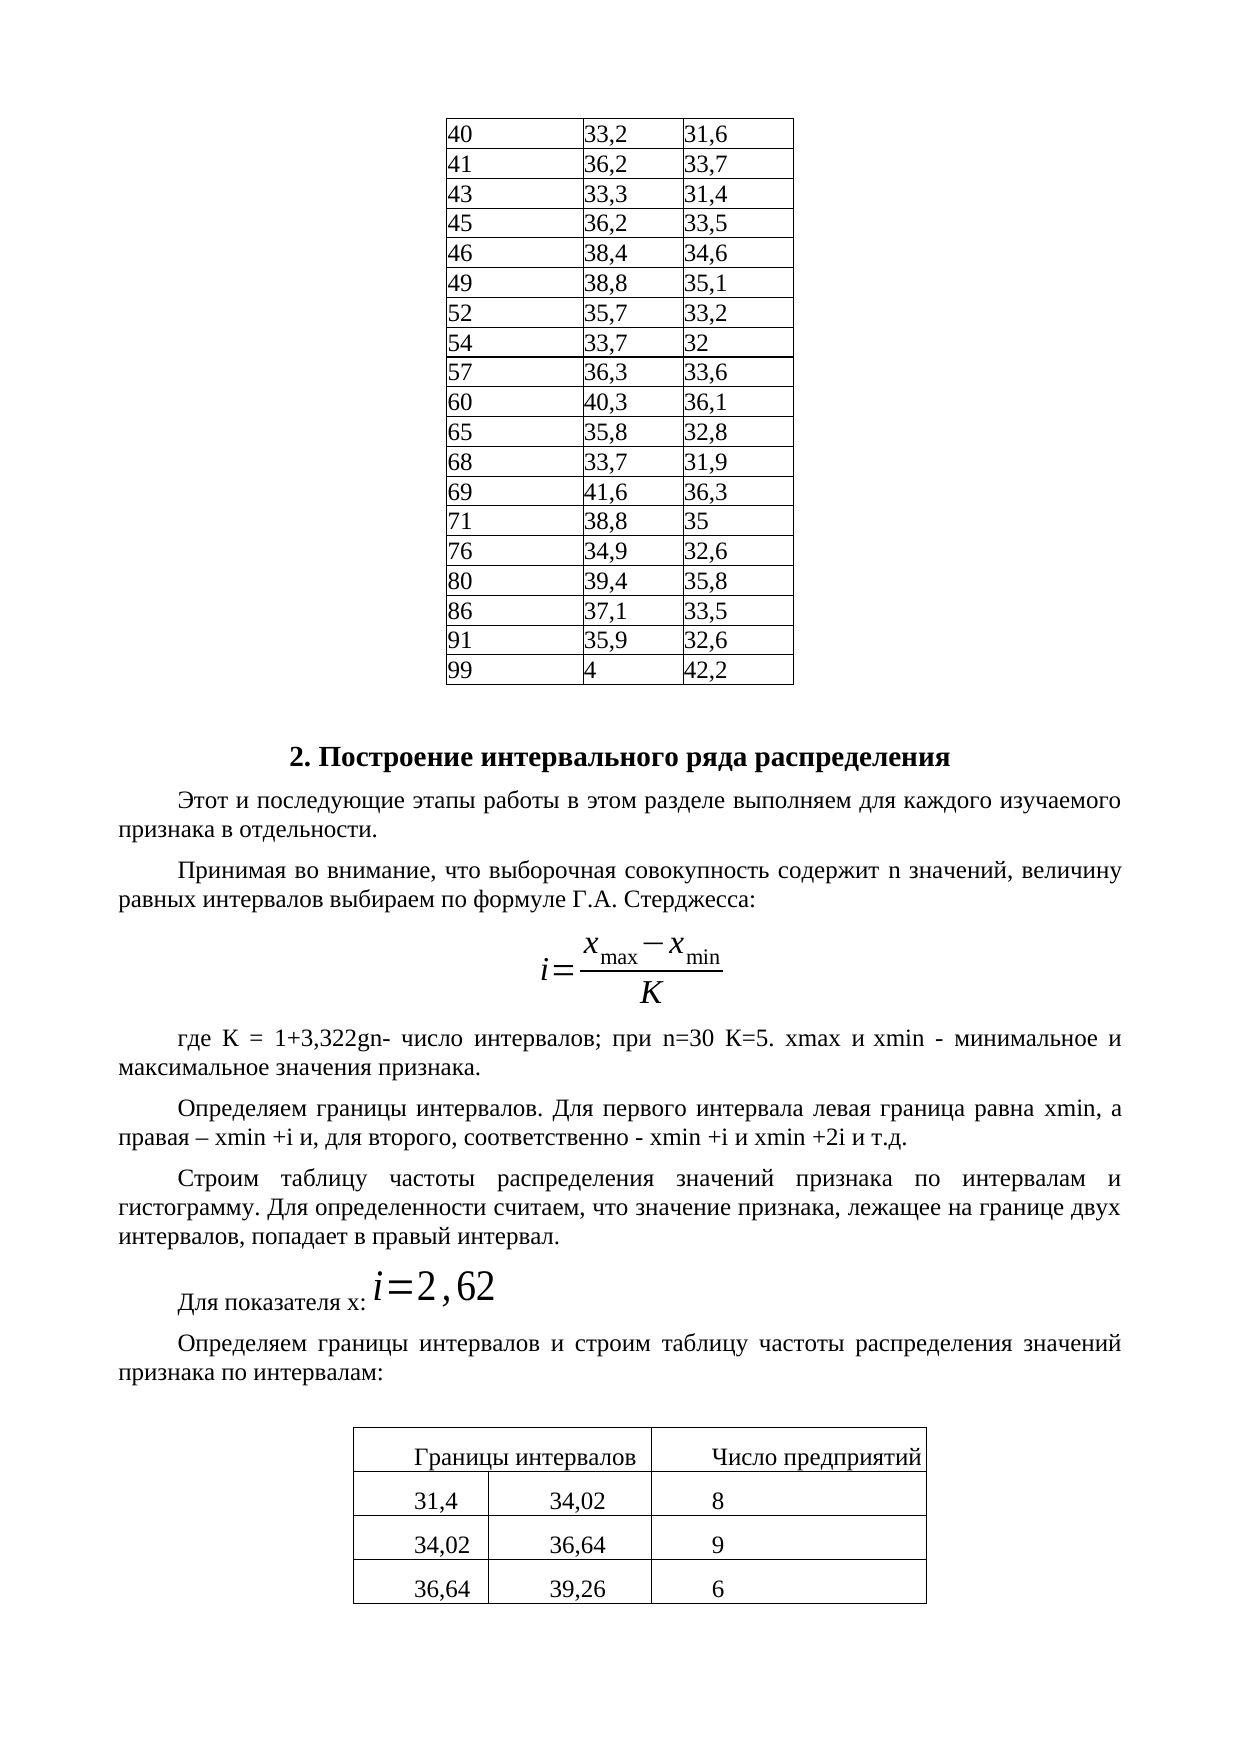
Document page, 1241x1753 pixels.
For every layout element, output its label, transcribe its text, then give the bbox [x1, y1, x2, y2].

table_cell 68 [447, 447, 583, 476]
table_cell 34,9 [584, 536, 683, 565]
table_cell 91 [447, 626, 583, 654]
table_cell 33,3 [584, 179, 683, 207]
table_cell 54 [447, 328, 583, 356]
table_cell 37,1 [584, 596, 683, 624]
table_cell 86 [447, 596, 583, 624]
text Определяем границы интервалов и строим таблицу частоты распределения значений признака по интервалам: [118, 1328, 1122, 1386]
table_cell 41 [447, 149, 583, 178]
table_cell 38,8 [584, 506, 683, 535]
text Принимая во внимание, что выборочная совокупность содержит n значений, величину равных интервалов выбираем по формуле Г.А. Стерджесса: [118, 855, 1122, 912]
table_cell 33,6 [684, 358, 793, 386]
text Строим таблицу частоты распределения значений признака по интервалам и гистограмму. Для определенности считаем, что значение признака, лежащее на границе двух интервалов, попадает в правый интервал. [118, 1163, 1122, 1249]
table_cell 46 [447, 238, 583, 267]
table_cell 35 [684, 506, 793, 535]
table_cell 39,26 [489, 1560, 651, 1602]
text Определяем границы интервалов. Для первого интервала левая граница равна xmin, а правая – xmin +i и, для второго, соответственно - xmin +i и xmin +2i и т.д. [118, 1093, 1122, 1151]
table_cell 34,02 [354, 1516, 488, 1559]
table_cell 35,8 [584, 417, 683, 446]
table_cell 65 [447, 417, 583, 446]
table_cell 99 [447, 655, 583, 684]
table_cell 36,64 [354, 1560, 488, 1602]
table_cell 35,1 [684, 268, 793, 297]
table_cell 39,4 [584, 566, 683, 595]
table_cell 57 [447, 358, 583, 386]
text Для показателя x: [118, 1262, 1122, 1316]
table_header Границы интервалов [354, 1428, 651, 1471]
table_cell 33,2 [584, 119, 683, 148]
table_cell 32,8 [684, 417, 793, 446]
text 2. Построение интервального ряда распределения [118, 739, 1122, 772]
table_cell 34,6 [684, 238, 793, 267]
table_cell 35,8 [684, 566, 793, 595]
table_cell 31,9 [684, 447, 793, 476]
table_cell 76 [447, 536, 583, 565]
table_cell 33,7 [584, 447, 683, 476]
table_cell 33,7 [684, 149, 793, 178]
table_cell 38,4 [584, 238, 683, 267]
table_cell 80 [447, 566, 583, 595]
table_cell 60 [447, 387, 583, 416]
table_cell 31,6 [684, 119, 793, 148]
table_cell 52 [447, 298, 583, 327]
table_cell 33,7 [584, 328, 683, 356]
table_cell 36,3 [584, 358, 683, 386]
table_cell 34,02 [489, 1472, 651, 1515]
table_cell 35,9 [584, 626, 683, 654]
text Этот и последующие этапы работы в этом разделе выполняем для каждого изучаемого признака в отдельности. [118, 785, 1122, 842]
table_cell 31,4 [684, 179, 793, 207]
table_cell 49 [447, 268, 583, 297]
table_cell 4 [584, 655, 683, 684]
table_cell 38,8 [584, 268, 683, 297]
table_cell 41,6 [584, 477, 683, 505]
table_cell 36,2 [584, 209, 683, 237]
table_cell 31,4 [354, 1472, 488, 1515]
table_cell 43 [447, 179, 583, 207]
table_cell 32 [684, 328, 793, 356]
table_cell 36,64 [489, 1516, 651, 1559]
table_header Число предприятий [652, 1428, 926, 1471]
table_cell 32,6 [684, 626, 793, 654]
table_cell 71 [447, 506, 583, 535]
table_cell 33,5 [684, 209, 793, 237]
table_cell 32,6 [684, 536, 793, 565]
table_cell 9 [652, 1516, 926, 1559]
table_cell 36,2 [584, 149, 683, 178]
table_cell 45 [447, 209, 583, 237]
table_cell 36,1 [684, 387, 793, 416]
table_cell 8 [652, 1472, 926, 1515]
table_cell 33,2 [684, 298, 793, 327]
table_cell 42,2 [684, 655, 793, 684]
table_cell 36,3 [684, 477, 793, 505]
table_cell 40,3 [584, 387, 683, 416]
table_cell 33,5 [684, 596, 793, 624]
text где К = 1+3,322gn- число интервалов; при n=30 К=5. xmax и xmin - минимальное и максимальное значения признака. [118, 925, 1122, 1081]
table_cell 69 [447, 477, 583, 505]
table_cell 35,7 [584, 298, 683, 327]
table_cell 6 [652, 1560, 926, 1602]
table_cell 40 [447, 119, 583, 148]
